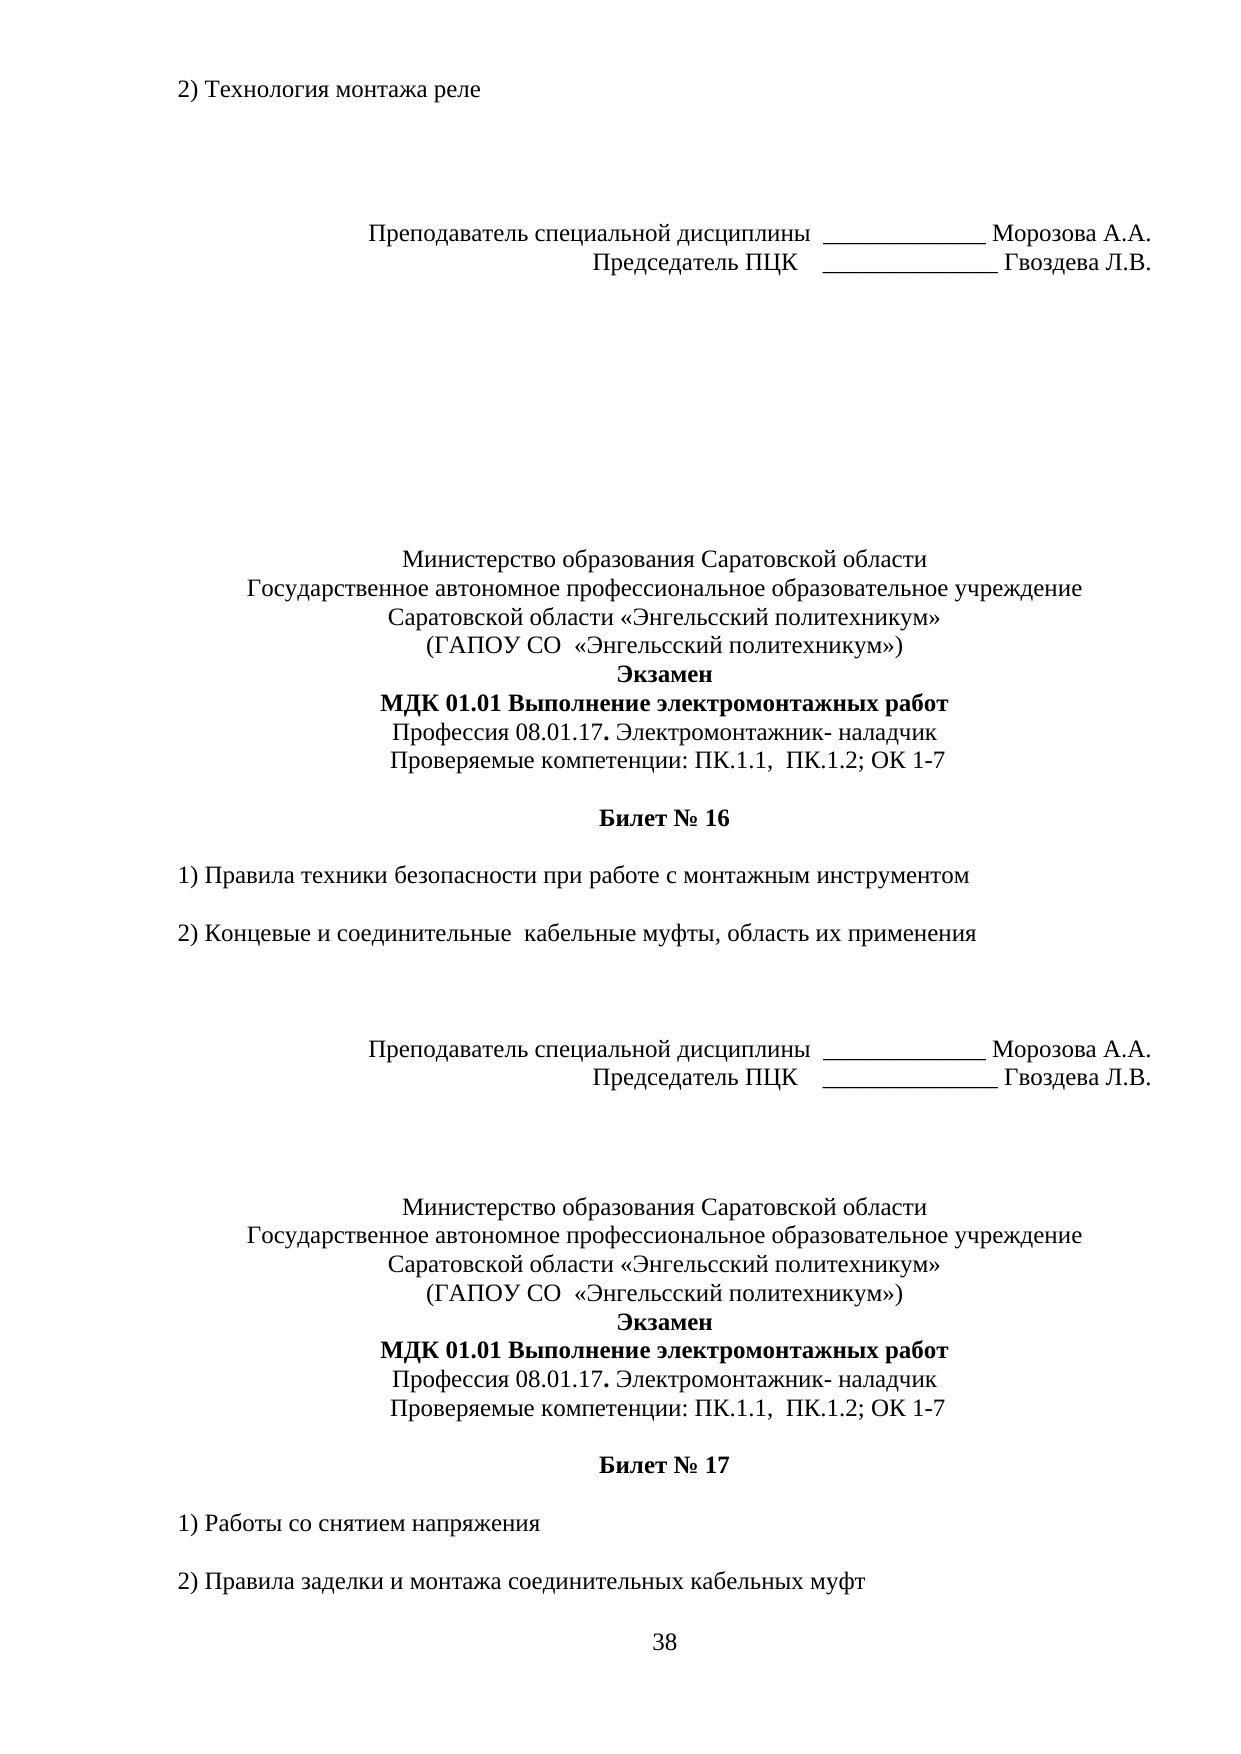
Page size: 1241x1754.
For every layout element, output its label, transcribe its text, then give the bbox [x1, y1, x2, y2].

text Государственное автономное профессиональное образовательное учреждение [177, 573, 1152, 602]
text Экзамен [177, 659, 1152, 688]
text Саратовской области «Энгельсский политехникум» [177, 602, 1152, 631]
text Саратовской области «Энгельсский политехникум» [177, 1249, 1152, 1278]
text Председатель ПЦК ______________ Гвоздева Л.В. [177, 1062, 1152, 1091]
text МДК 01.01 Выполнение электромонтажных работ [177, 688, 1152, 717]
text Проверяемые компетенции: ПК.1.1, ПК.1.2; ОК 1-7 [177, 1393, 1152, 1422]
text 2) Концевые и соединительные кабельные муфты, область их применения [177, 918, 1152, 947]
text 1) Работы со снятием напряжения [177, 1508, 1152, 1537]
text Преподаватель специальной дисциплины _____________ Морозова А.А. [177, 218, 1152, 247]
text МДК 01.01 Выполнение электромонтажных работ [177, 1336, 1152, 1364]
text (ГАПОУ СО «Энгельсский политехникум») [177, 1278, 1152, 1307]
text (ГАПОУ СО «Энгельсский политехникум») [177, 631, 1152, 659]
text Билет № 16 [177, 803, 1152, 832]
text Государственное автономное профессиональное образовательное учреждение [177, 1221, 1152, 1249]
text 1) Правила техники безопасности при работе с монтажным инструментом [177, 860, 1152, 889]
text Министерство образования Саратовской области [177, 544, 1152, 573]
text 2) Правила заделки и монтажа соединительных кабельных муфт [177, 1566, 1152, 1594]
text Экзамен [177, 1307, 1152, 1336]
text Преподаватель специальной дисциплины _____________ Морозова А.А. [177, 1034, 1152, 1062]
text Билет № 17 [177, 1451, 1152, 1479]
text Председатель ПЦК ______________ Гвоздева Л.В. [177, 247, 1152, 276]
text Профессия 08.01.17. Электромонтажник- наладчик [177, 717, 1152, 746]
text Профессия 08.01.17. Электромонтажник- наладчик [177, 1364, 1152, 1393]
text 2) Технология монтажа реле [177, 74, 1152, 103]
text Министерство образования Саратовской области [177, 1192, 1152, 1221]
text Проверяемые компетенции: ПК.1.1, ПК.1.2; ОК 1-7 [177, 746, 1152, 774]
